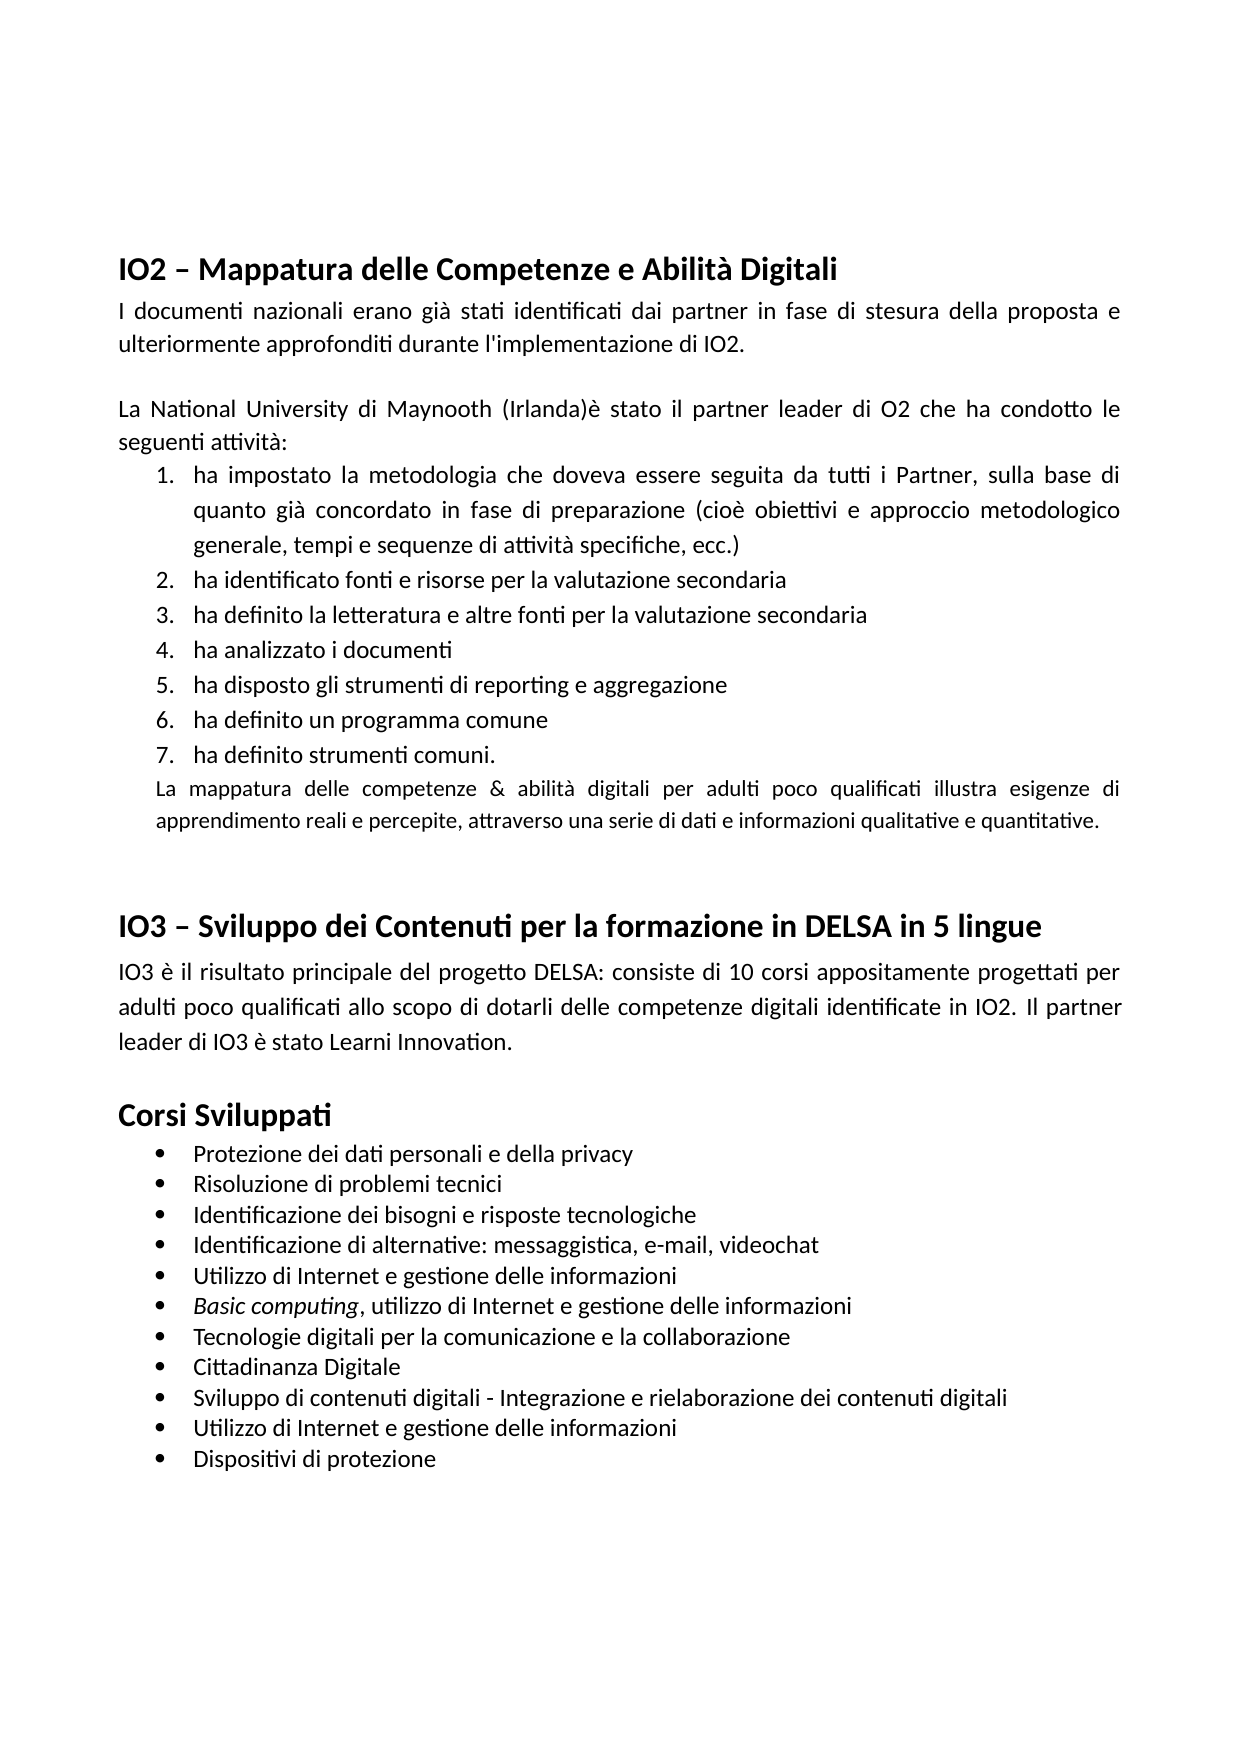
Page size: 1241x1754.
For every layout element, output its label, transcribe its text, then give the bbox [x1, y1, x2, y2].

list Utilizzo di Internet e gestione delle informazioni [156, 1260, 1122, 1291]
subtitle IO2 – Mappatura delle Competenze e Abilità Digitali [118, 248, 1122, 289]
list Sviluppo di contenuti digitali - Integrazione e rielaborazione dei contenuti digitali [156, 1382, 1122, 1413]
list Risoluzione di problemi tecnici [156, 1168, 1122, 1199]
list Protezione dei dati personali e della privacy [156, 1138, 1122, 1168]
text Corsi Sviluppati [118, 1094, 1122, 1135]
text I documenti nazionali erano già stati identificati dai partner in fase di stesura della proposta e ulteriormente approfonditi durante l'implementazione di IO2. [118, 295, 1122, 358]
list Cittadinanza Digitale [156, 1352, 1122, 1382]
list ha definito strumenti comuni. [156, 739, 1122, 770]
list ha definito la letteratura e altre fonti per la valutazione secondaria [156, 599, 1122, 630]
list ha impostato la metodologia che doveva essere seguita da tutti i Partner, sulla base di quanto già concordato in fase di preparazione (cioè obiettivi e approccio metodologico generale, tempi e sequenze di attività specifiche, ecc.) [156, 459, 1122, 560]
list Identificazione dei bisogni e risposte tecnologiche [156, 1199, 1122, 1229]
list Tecnologie digitali per la comunicazione e la collaborazione [156, 1321, 1122, 1352]
list Identificazione di alternative: messaggistica, e-mail, videochat [156, 1229, 1122, 1260]
text La mappatura delle competenze & abilità digitali per adulti poco qualificati illustra esigenze di apprendimento reali e percepite, attraverso una serie di dati e informazioni qualitative e quantitative. [156, 774, 1122, 835]
list ha analizzato i documenti [156, 634, 1122, 665]
list Dispositivi di protezione [156, 1443, 1122, 1474]
list ha disposto gli strumenti di reporting e aggregazione [156, 669, 1122, 700]
subtitle IO3 – Sviluppo dei Contenuti per la formazione in DELSA in 5 lingue [118, 905, 1122, 946]
list Utilizzo di Internet e gestione delle informazioni [156, 1413, 1122, 1443]
list ha identificato fonti e risorse per la valutazione secondaria [156, 564, 1122, 595]
subtitle IO3 è il risultato principale del progetto DELSA: consiste di 10 corsi appositamente progettati per adulti poco qualificati allo scopo di dotarli delle competenze digitali identificate in IO2. Il partner leader di IO3 è stato Learni Innovation. [118, 956, 1122, 1057]
list Basic computing, utilizzo di Internet e gestione delle informazioni [156, 1291, 1122, 1321]
text La National University di Maynooth (Irlanda)è stato il partner leader di O2 che ha condotto le seguenti attività: [118, 394, 1122, 457]
list ha definito un programma comune [156, 704, 1122, 735]
